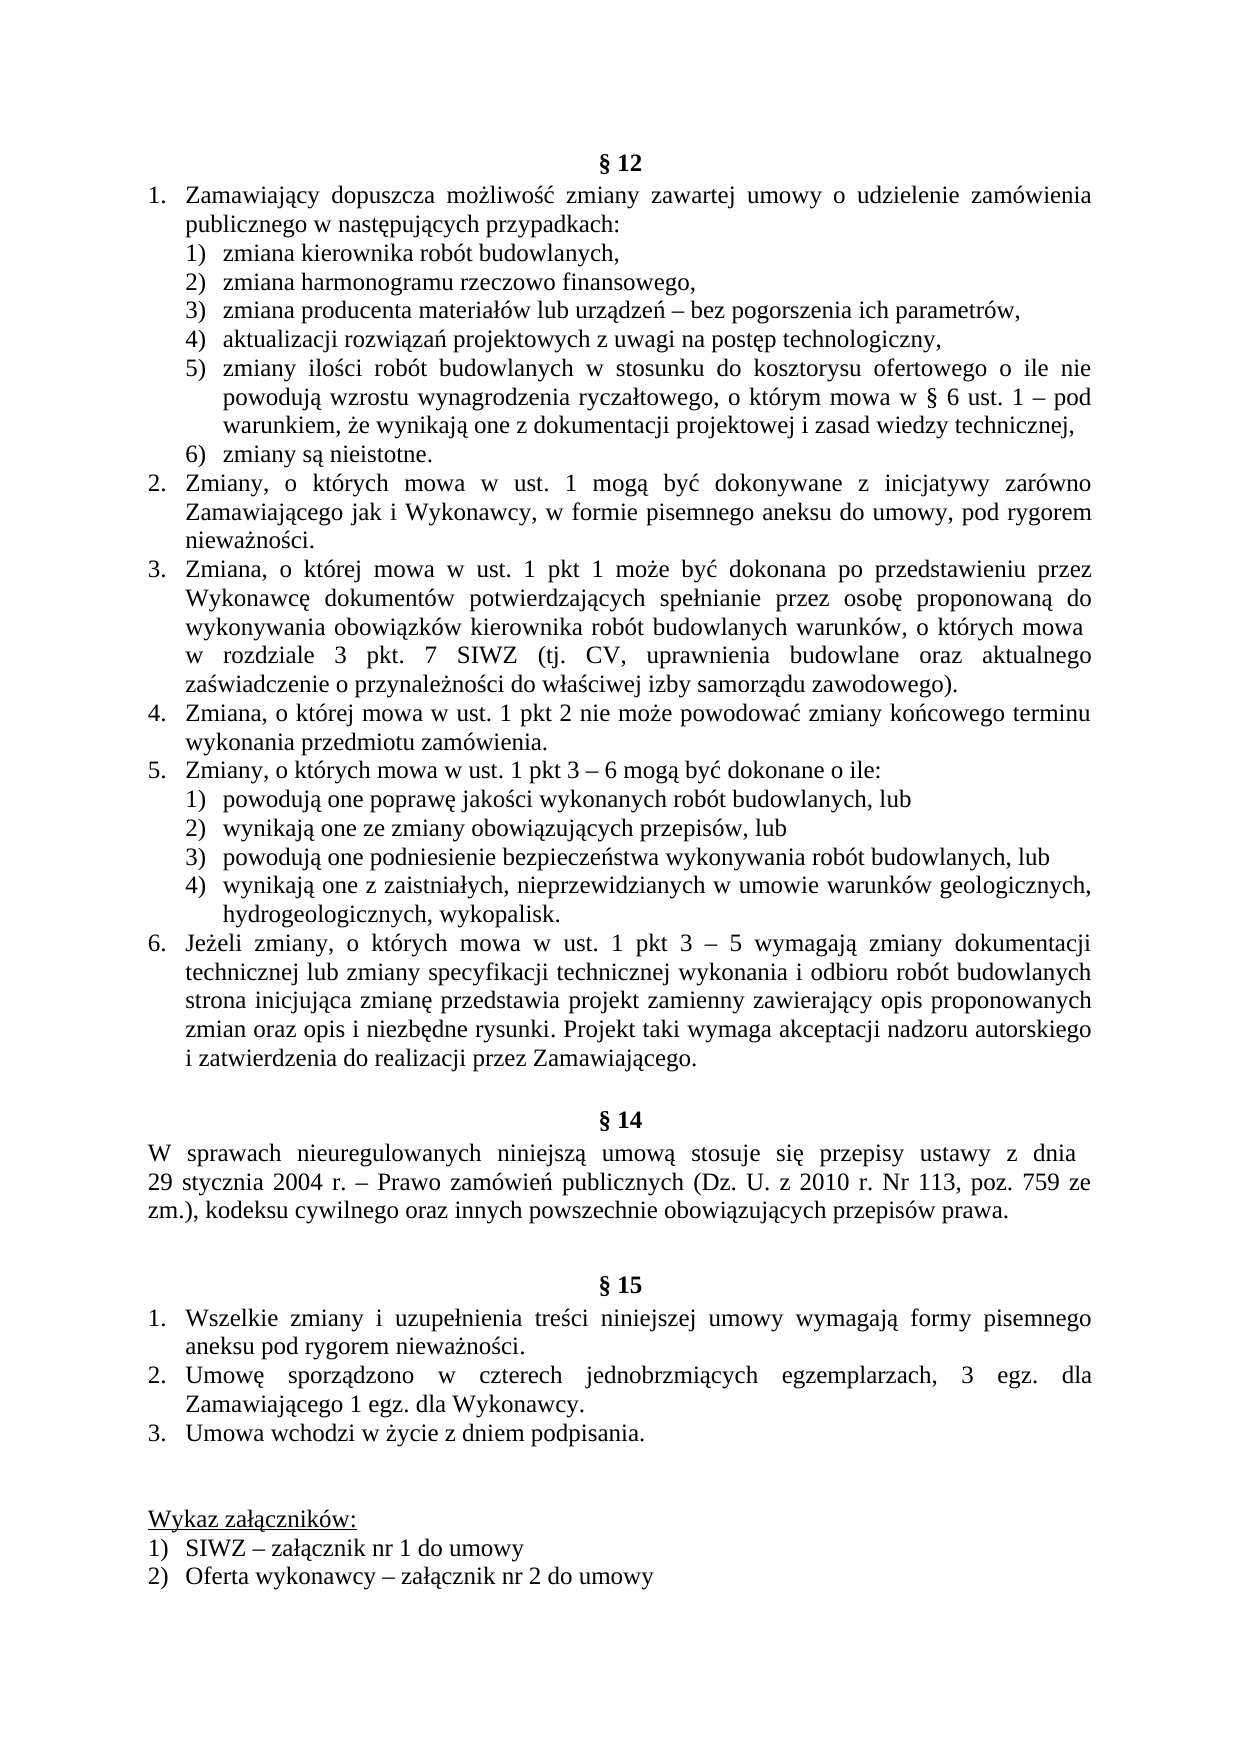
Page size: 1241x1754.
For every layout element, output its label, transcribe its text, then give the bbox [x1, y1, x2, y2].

list wynikają one ze zmiany obowiązujących przepisów, lub [185, 813, 1093, 842]
list Zmiany, o których mowa w ust. 1 mogą być dokonywane z inicjatywy zarówno Zamawiającego jak i Wykonawcy, w formie pisemnego aneksu do umowy, pod rygorem nieważności. [148, 468, 1093, 554]
list Zmiana, o której mowa w ust. 1 pkt 2 nie może powodować zmiany końcowego terminu wykonania przedmiotu zamówienia. [148, 698, 1093, 756]
list wynikają one z zaistniałych, nieprzewidzianych w umowie warunków geologicznych, hydrogeologicznych, wykopalisk. [185, 871, 1093, 928]
list Umowę sporządzono w czterech jednobrzmiących egzemplarzach, 3 egz. dla Zamawiającego 1 egz. dla Wykonawcy. [148, 1360, 1093, 1418]
list Oferta wykonawcy – załącznik nr 2 do umowy [148, 1561, 1093, 1590]
list Jeżeli zmiany, o których mowa w ust. 1 pkt 3 – 5 wymagają zmiany dokumentacji technicznej lub zmiany specyfikacji technicznej wykonania i odbioru robót budowlanych strona inicjująca zmianę przedstawia projekt zamienny zawierający opis proponowanych zmian oraz opis i niezbędne rysunki. Projekt taki wymaga akceptacji nadzoru autorskiego i zatwierdzenia do realizacji przez Zamawiającego. [148, 928, 1093, 1072]
list Umowa wchodzi w życie z dniem podpisania. [148, 1418, 1093, 1446]
text § 14 [148, 1105, 1093, 1134]
list SIWZ – załącznik nr 1 do umowy [148, 1533, 1093, 1561]
list zmiany ilości robót budowlanych w stosunku do kosztorysu ofertowego o ile nie powodują wzrostu wynagrodzenia ryczałtowego, o którym mowa w § 6 ust. 1 – pod warunkiem, że wynikają one z dokumentacji projektowej i zasad wiedzy technicznej, [185, 353, 1093, 439]
list powodują one poprawę jakości wykonanych robót budowlanych, lub [185, 784, 1093, 813]
list zmiany są nieistotne. [185, 439, 1093, 468]
text § 12 [148, 148, 1093, 176]
list Zmiana, o której mowa w ust. 1 pkt 1 może być dokonana po przedstawieniu przez Wykonawcę dokumentów potwierdzających spełnianie przez osobę proponowaną do wykonywania obowiązków kierownika robót budowlanych warunków, o których mowa w rozdziale 3 pkt. 7 SIWZ (tj. CV, uprawnienia budowlane oraz aktualnego zaświadczenie o przynależności do właściwej izby samorządu zawodowego). [148, 554, 1093, 698]
list powodują one podniesienie bezpieczeństwa wykonywania robót budowlanych, lub [185, 842, 1093, 871]
list zmiana kierownika robót budowlanych, [185, 238, 1093, 267]
list zmiana producenta materiałów lub urządzeń – bez pogorszenia ich parametrów, [185, 296, 1093, 324]
list Zmiany, o których mowa w ust. 1 pkt 3 – 6 mogą być dokonane o ile: [148, 756, 1093, 784]
text Wykaz załączników: [148, 1504, 1093, 1533]
list Zamawiający dopuszcza możliwość zmiany zawartej umowy o udzielenie zamówienia publicznego w następujących przypadkach: [148, 181, 1093, 238]
list zmiana harmonogramu rzeczowo finansowego, [185, 267, 1093, 296]
text § 15 [148, 1270, 1093, 1298]
text W sprawach nieuregulowanych niniejszą umową stosuje się przepisy ustawy z dnia 29 stycznia 2004 r. – Prawo zamówień publicznych (Dz. U. z 2010 r. Nr 113, poz. 759 ze zm.), kodeksu cywilnego oraz innych powszechnie obowiązujących przepisów prawa. [148, 1138, 1093, 1224]
list Wszelkie zmiany i uzupełnienia treści niniejszej umowy wymagają formy pisemnego aneksu pod rygorem nieważności. [148, 1303, 1093, 1360]
list aktualizacji rozwiązań projektowych z uwagi na postęp technologiczny, [185, 324, 1093, 353]
